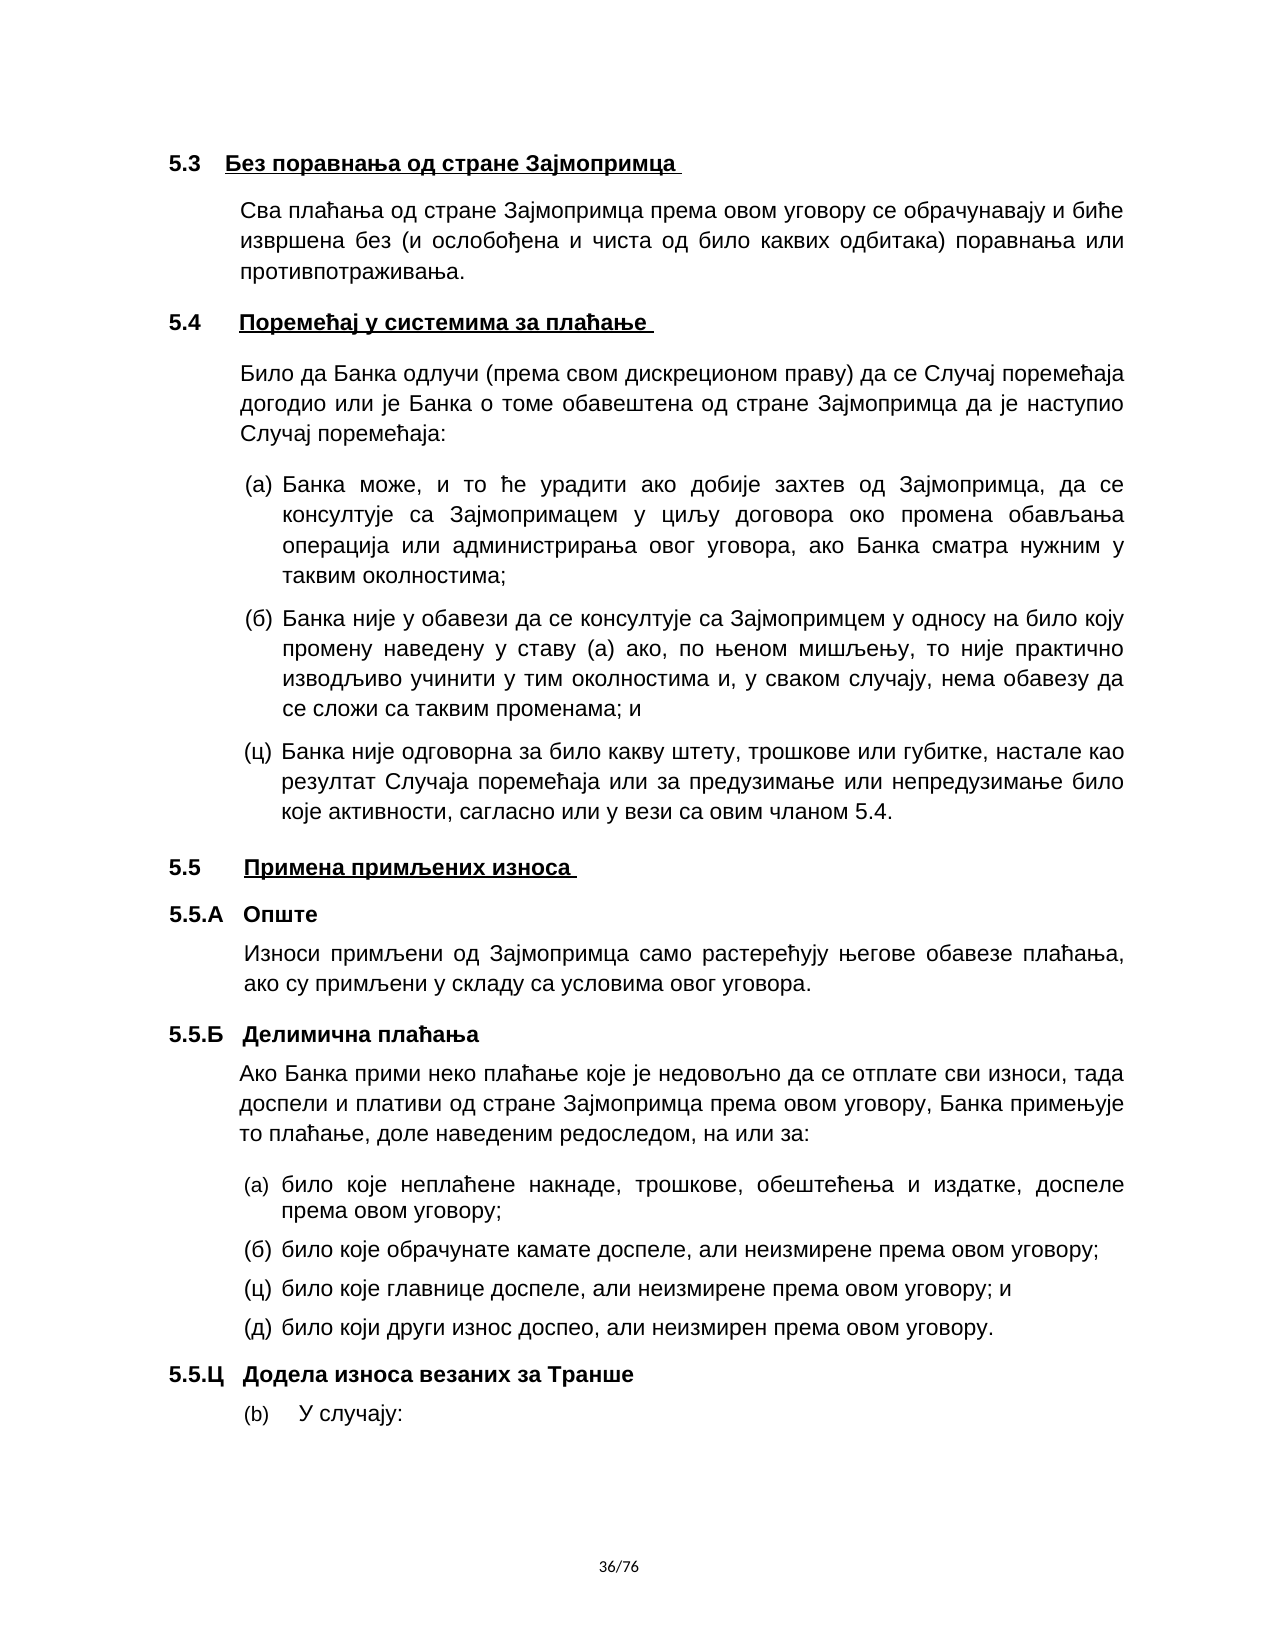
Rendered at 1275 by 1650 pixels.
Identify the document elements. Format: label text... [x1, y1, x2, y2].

list У случају: [244, 1400, 1125, 1426]
list (б) Банка није у обавези да се консултује са Зајмопримцем у односу на било коју промену наведену у ставу (а) ако, по њеном мишљењу, то није практично изводљиво учинити у тим околностима и, у сваком случају, нема обавезу да се сложи са таквим променама; и [244, 604, 1125, 721]
text 5.4 Поремећај у системима за плаћање [150, 309, 1125, 335]
text (ц) било које главнице доспеле, али неизмирене према овом уговору; и [244, 1275, 1125, 1301]
text (д) било који други износ доспео, али неизмирен према овом уговору. [244, 1314, 1125, 1340]
subtitle Без поравнања од стране Зајмопримца [169, 150, 1125, 176]
text Сва плаћања од стране Зајмопримца према овом уговору се обрачунавају и биће извршена без (и ослобођена и чиста од било каквих одбитака) поравнања или противпотраживања. [240, 197, 1125, 284]
text (ц) Банка није одговорна за било какву штету, трошкове или губитке, настале као резултат Случаја поремећаја или за предузимање или непредузимање било које активности, сагласно или у вези са овим чланом 5.4. [244, 738, 1125, 824]
subtitle Примена примљених износа [169, 853, 1125, 880]
text Износи примљени од Зајмопримца само растерећују његове обавезе плаћања, ако су примљени у складу са условима овог уговора. [244, 939, 1125, 996]
subtitle 5.5.Б Делимична плаћања [150, 1021, 1125, 1047]
list (а) Банка може, и то ће урадити ако добије захтев од Зајмопримца, да се консултује са Зајмопримацем у циљу договора око промена обављања операција или администрирања овог уговора, ако Банка сматра нужним у таквим околностима; [244, 471, 1125, 588]
subtitle 5.5.Ц Додела износа везаних за Транше [169, 1361, 1125, 1387]
subtitle 5.5.А Опште [150, 901, 1125, 927]
list било које неплаћене накнаде, трошкове, обештећења и издатке, доспеле према овом уговору; [244, 1171, 1125, 1224]
text Било да Банка одлучи (према свом дискреционом праву) да се Случај поремећаја догодио или је Банка о томе обавештена од стране Зајмопримца да је наступио Случај поремећаја: [240, 360, 1125, 446]
text (б) било које обрачунате камате доспеле, али неизмирене према овом уговору; [244, 1236, 1125, 1263]
text Ако Банка прими неко плаћање које је недовољно да се отплате сви износи, тада доспели и плативи од стране Зајмопримца према овом уговору, Банка примењује то плаћање, доле наведеним редоследом, на или за: [239, 1059, 1125, 1146]
